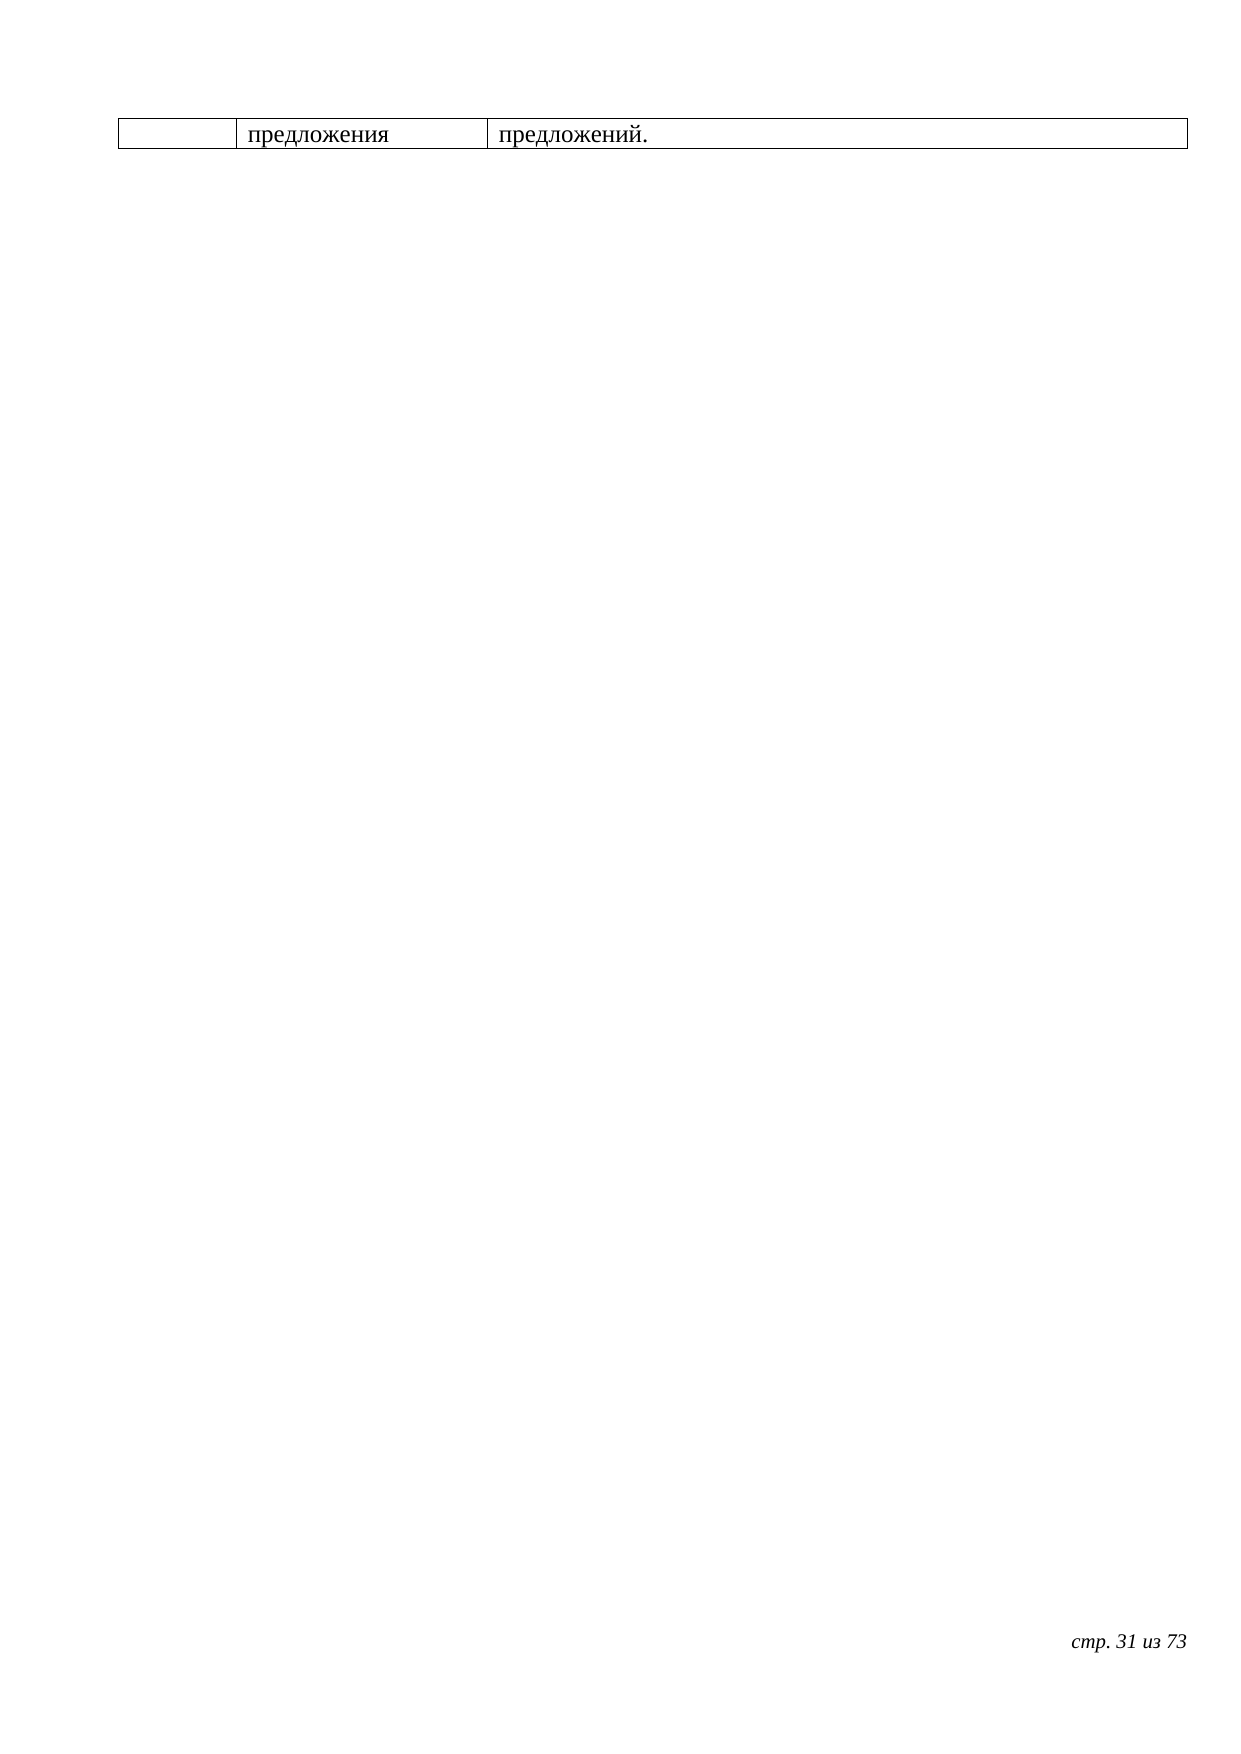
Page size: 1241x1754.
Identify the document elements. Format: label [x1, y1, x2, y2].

table_cell [237, 119, 487, 148]
table_cell [488, 119, 1187, 148]
table_cell [119, 119, 236, 148]
